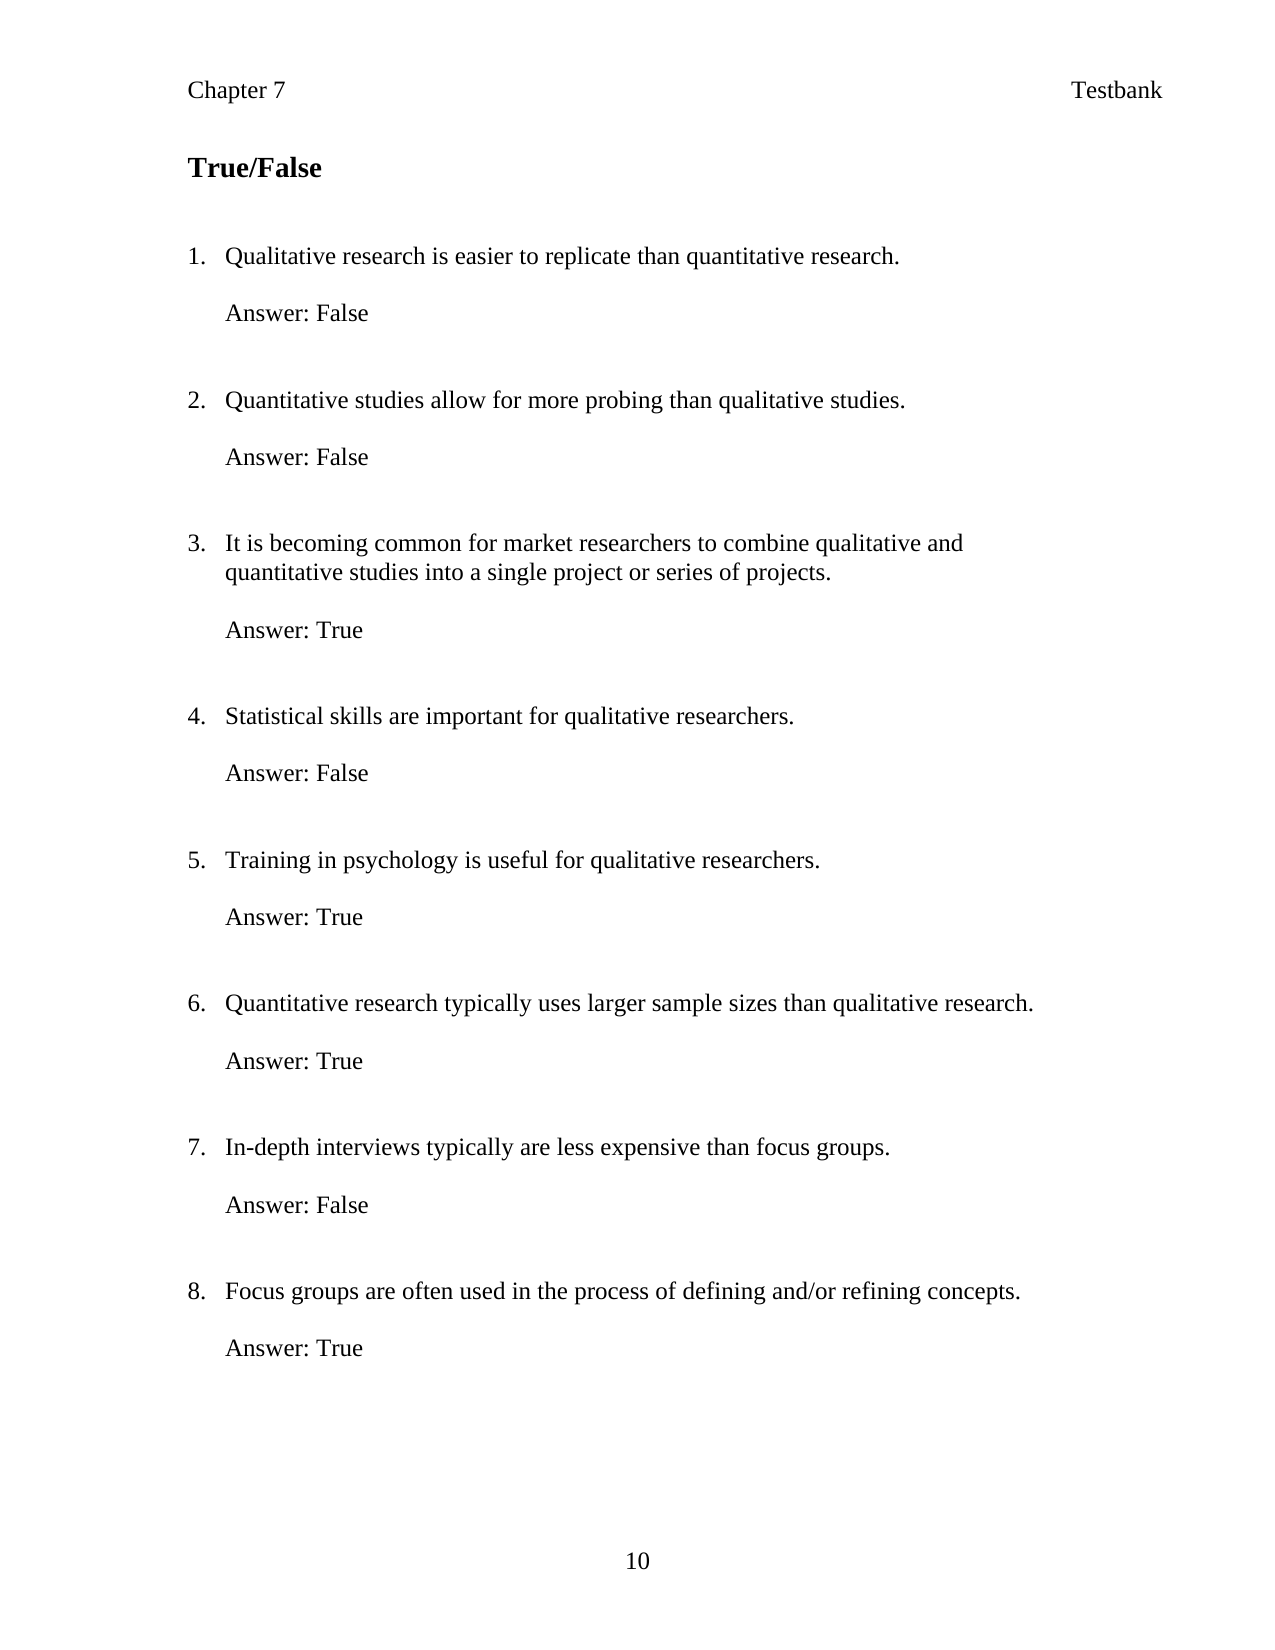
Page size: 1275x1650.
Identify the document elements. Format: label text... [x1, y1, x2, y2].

text True/False [187, 150, 1087, 183]
text Answer: True [225, 615, 1087, 643]
text Answer: True [225, 1333, 1087, 1362]
list Quantitative studies allow for more probing than qualitative studies. [187, 385, 1087, 413]
text Answer: True [225, 902, 1087, 931]
text Answer: False [225, 758, 1087, 787]
list Statistical skills are important for qualitative researchers. [187, 701, 1087, 730]
list In-depth interviews typically are less expensive than focus groups. [187, 1132, 1087, 1161]
list It is becoming common for market researchers to combine qualitative and quantitative studies into a single project or series of projects. [187, 528, 1087, 586]
list Quantitative research typically uses larger sample sizes than qualitative research. [187, 988, 1087, 1017]
text Answer: True [225, 1046, 1087, 1075]
text Answer: False [225, 1190, 1087, 1218]
list Focus groups are often used in the process of defining and/or refining concepts. [187, 1276, 1087, 1305]
list Training in psychology is useful for qualitative researchers. [187, 845, 1087, 873]
text Answer: False [225, 298, 1087, 327]
text Answer: False [225, 442, 1087, 471]
list Qualitative research is easier to replicate than quantitative research. [187, 241, 1087, 270]
